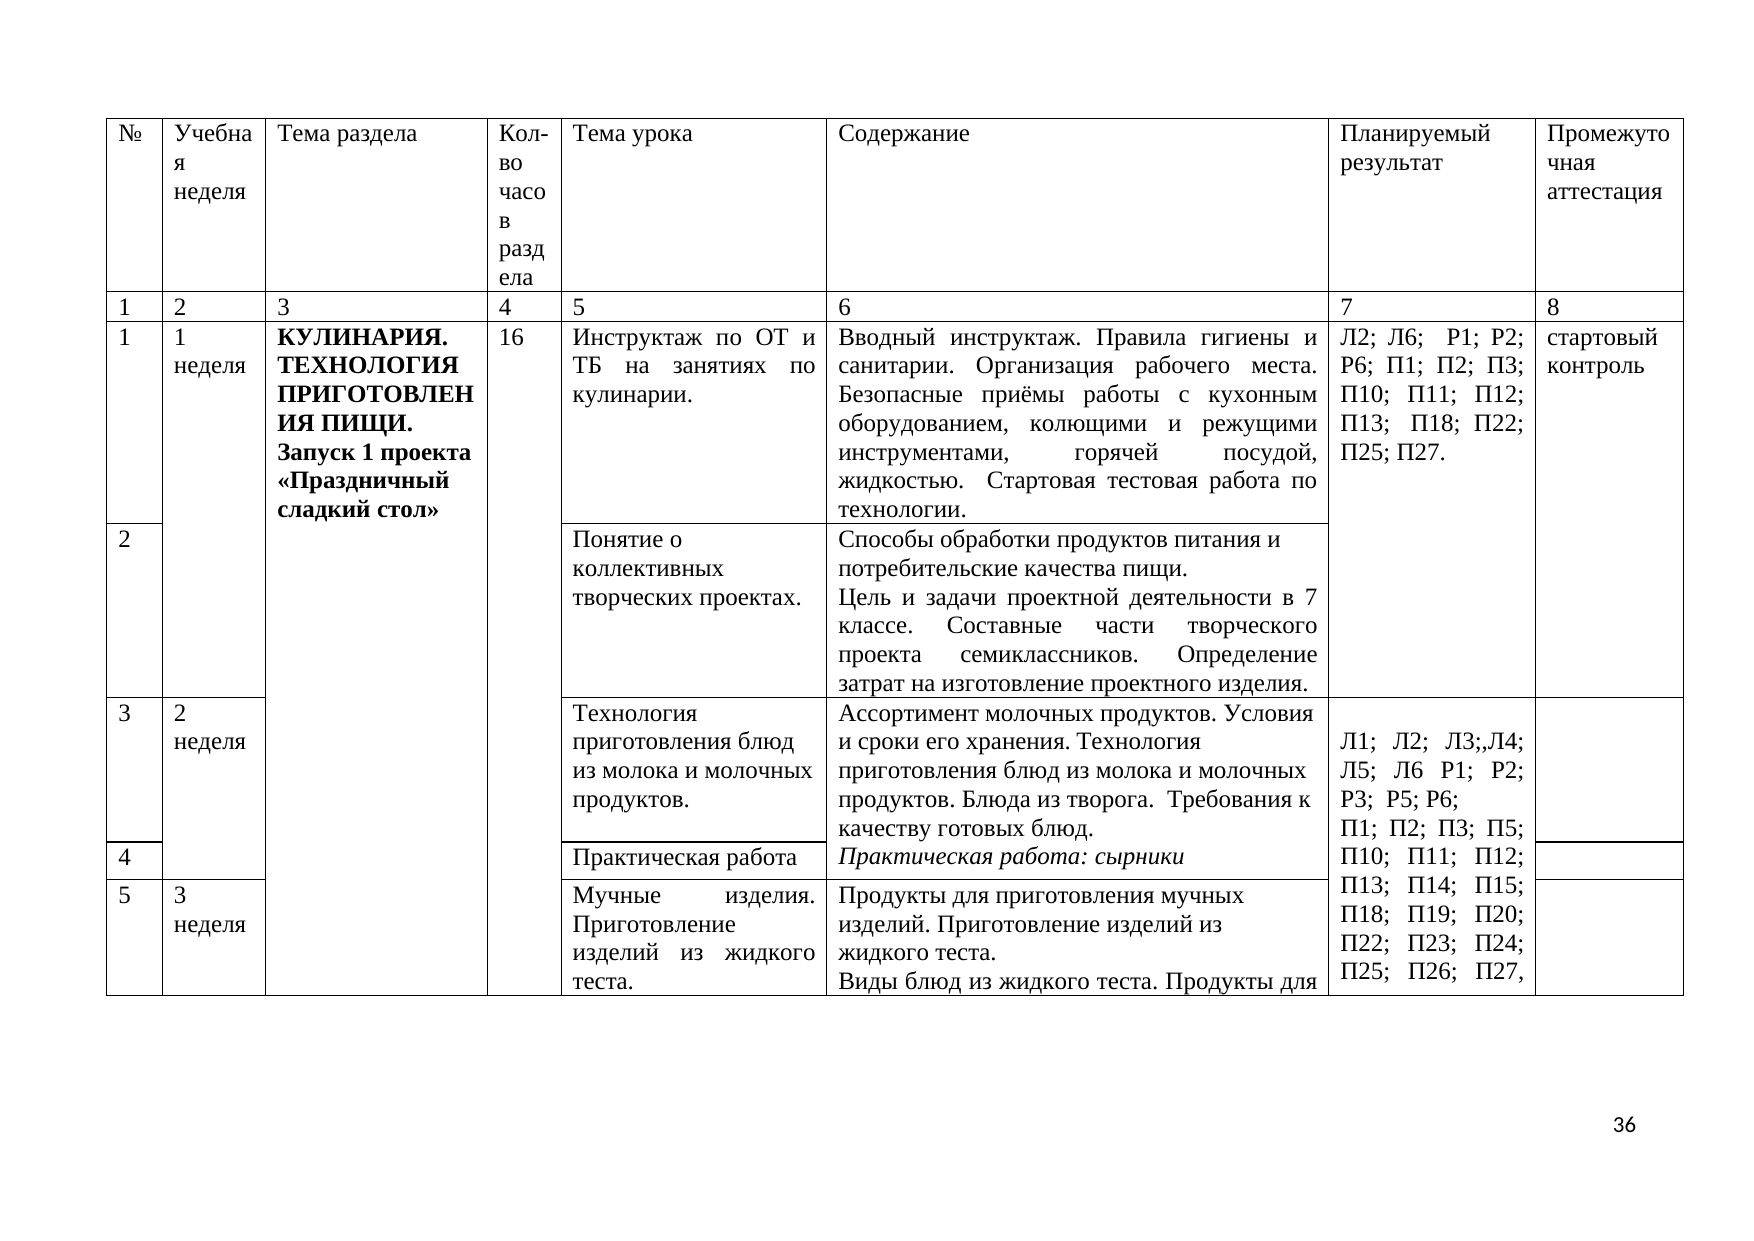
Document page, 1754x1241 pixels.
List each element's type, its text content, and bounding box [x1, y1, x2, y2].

table_cell 16 [488, 322, 561, 995]
table_cell Инструктаж по ОТ и ТБ на занятиях по кулинарии. [562, 322, 826, 523]
table_cell 3 неделя [163, 880, 265, 995]
table_cell 2 [163, 292, 265, 321]
table_cell 3 [107, 698, 162, 841]
table_header Промежуточная аттестация [1536, 119, 1683, 291]
table_cell [1536, 698, 1683, 841]
table_cell 6 [827, 292, 1328, 321]
table_cell Вводный инструктаж. Правила гигиены и санитарии. Организация рабочего места. Безопасные приёмы работы с кухонным оборудованием, колющими и режущими инструментами, горячей посудой, жидкостью. Стартовая тестовая работа по технологии. [827, 322, 1328, 523]
table_cell 2 [107, 524, 162, 697]
table_header Учебная неделя [163, 119, 265, 291]
table_cell 5 [107, 880, 162, 995]
table_cell Л1; Л2; Л3;,Л4; Л5; Л6 Р1; Р2; Р3; Р5; Р6; П1; П2; П3; П5; П10; П11; П12; П13; П14; П15; П18; П19; П20; П22; П23; П24; П25; П26; П27, П28 [1329, 698, 1535, 995]
table_cell Ассортимент молочных продуктов. Условия и сроки его хранения. Технология приготовления блюд из молока и молочных продуктов. Блюда из творога. Требования к качеству готовых блюд. Практическая работа: сырники [827, 698, 1328, 879]
table_cell 2 неделя [163, 698, 265, 879]
table_cell 1 [107, 322, 162, 523]
table_cell Способы обработки продуктов питания и потребительские качества пищи. Цель и задачи проектной деятельности в 7 классе. Составные части творческого проекта семиклассников. Определение затрат на изготовление проектного изделия. [827, 524, 1328, 697]
table_header Планируемый результат [1329, 119, 1535, 291]
table_cell 4 [107, 843, 162, 879]
table_cell Мучные изделия. Приготовление изделий из жидкого теста. [562, 880, 826, 995]
table_cell Понятие о коллективных творческих проектах. [562, 524, 826, 697]
table_cell 3 [266, 292, 487, 321]
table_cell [827, 880, 1328, 995]
table_cell Практическая работа [562, 843, 826, 879]
table_header Содержание [827, 119, 1328, 291]
table_cell 4 [488, 292, 561, 321]
table_header Тема раздела [266, 119, 487, 291]
table_cell 8 [1536, 292, 1683, 321]
table_header Кол-во часов раздела [488, 119, 561, 291]
table_cell стартовый контроль [1536, 322, 1683, 697]
table_header Тема урока [562, 119, 826, 291]
table_cell [1536, 843, 1683, 879]
table_header № [107, 119, 162, 291]
table_cell 1 неделя [163, 322, 265, 697]
table_cell 5 [562, 292, 826, 321]
table_cell [1536, 880, 1683, 995]
table_cell 1 [107, 292, 162, 321]
table_cell Технология приготовления блюд из молока и молочных продуктов. [562, 698, 826, 841]
table_cell КУЛИНАРИЯ. ТЕХНОЛОГИЯ ПРИГОТОВЛЕНИЯ ПИЩИ. Запуск 1 проекта «Праздничный сладкий стол» [266, 322, 487, 995]
table_cell 7 [1329, 292, 1535, 321]
table_cell Л2; Л6; Р1; Р2; Р6; П1; П2; П3; П10; П11; П12; П13; П18; П22; П25; П27. [1329, 322, 1535, 697]
